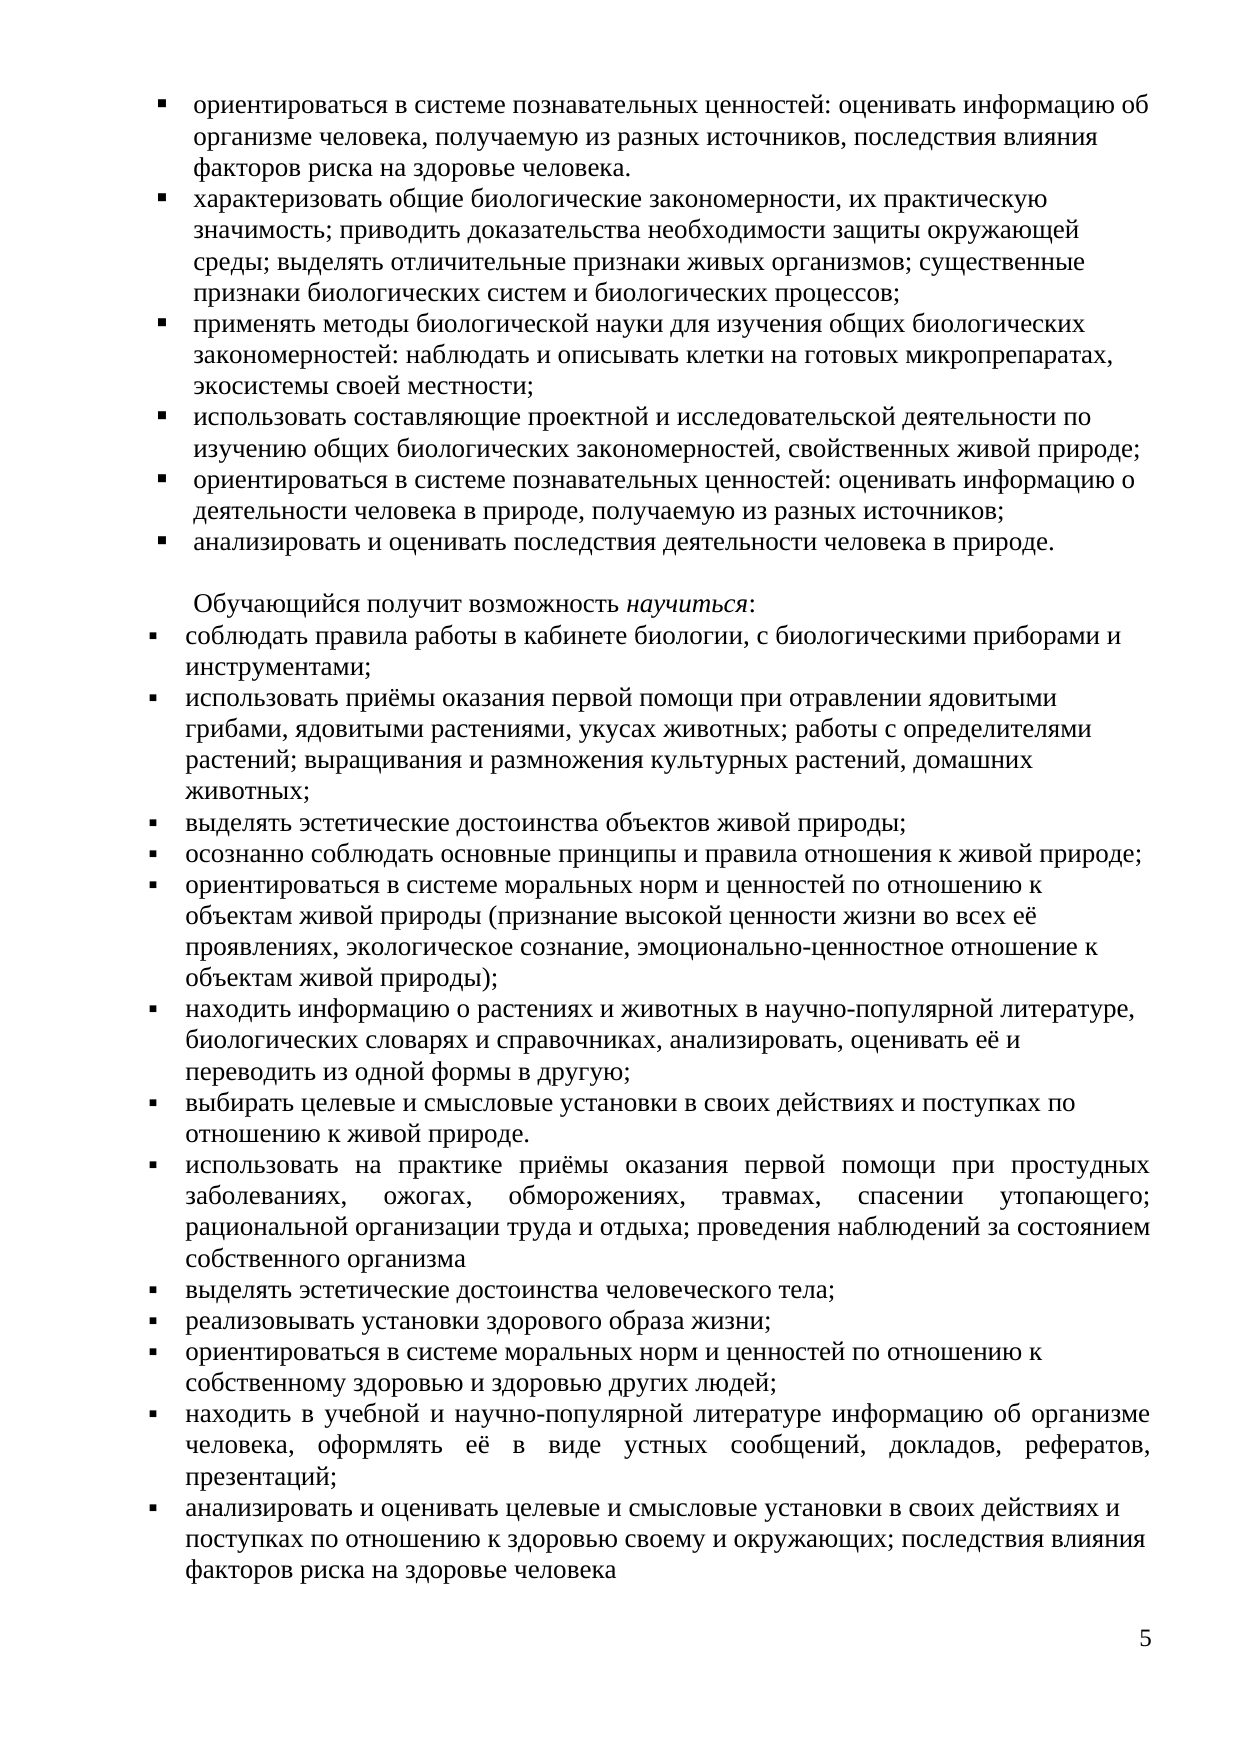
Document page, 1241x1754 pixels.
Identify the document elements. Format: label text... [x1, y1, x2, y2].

list находить в учебной и научно-популярной литературе информацию об организме человека, оформлять её в виде устных сообщений, докладов, рефератов, презентаций; [148, 1397, 1152, 1491]
list выделять эстетические достоинства человеческого тела; [148, 1273, 1152, 1304]
list выбирать целевые и смысловые установки в своих действиях и поступках по отношению к живой природе. [148, 1086, 1152, 1148]
list реализовывать установки здорового образа жизни; [148, 1304, 1152, 1335]
list ориентироваться в системе познавательных ценностей: оценивать информацию о деятельности человека в природе, получаемую из разных источников; [156, 463, 1152, 525]
list соблюдать правила работы в кабинете биологии, с биологическими приборами и инструментами; [148, 619, 1152, 681]
list ориентироваться в системе моральных норм и ценностей по отношению к собственному здоровью и здоровью других людей; [148, 1335, 1152, 1397]
list использовать приёмы оказания первой помощи при отравлении ядовитыми грибами, ядовитыми растениями, укусах животных; работы с определителями растений; выращивания и размножения культурных растений, домашних животных; [148, 681, 1152, 806]
list использовать на практике приёмы оказания первой помощи при простудных заболеваниях, ожогах, обморожениях, травмах, спасении утопающего; рациональной организации труда и отдыха; проведения наблюдений за состоянием собственного организма [148, 1148, 1152, 1273]
list выделять эстетические достоинства объектов живой природы; [148, 806, 1152, 837]
list анализировать и оценивать целевые и смысловые установки в своих действиях и поступках по отношению к здоровью своему и окружающих; последствия влияния факторов риска на здоровье человека [148, 1491, 1152, 1584]
list ориентироваться в системе моральных норм и ценностей по отношению к объектам живой природы (признание высокой ценности жизни во всех её проявлениях, экологическое сознание, эмоционально-ценностное отношение к объектам живой природы); [148, 868, 1152, 992]
list находить информацию о растениях и животных в научно-популярной литературе, биологических словарях и справочниках, анализировать, оценивать её и переводить из одной формы в другую; [148, 992, 1152, 1086]
list применять методы биологической науки для изучения общих биологических закономерностей: наблюдать и описывать клетки на готовых микропрепаратах, экосистемы своей местности; [156, 307, 1152, 400]
list использовать составляющие проектной и исследовательской деятельности по изучению общих биологических закономерностей, свойственных живой природе; [156, 400, 1152, 463]
list характеризовать общие биологические закономерности, их практическую значимость; приводить доказательства необходимости защиты окружающей среды; выделять отличительные признаки живых организмов; существенные признаки биологических систем и биологических процессов; [156, 182, 1152, 307]
list осознанно соблюдать основные принципы и правила отношения к живой природе; [148, 837, 1152, 868]
list Обучающийся получит возможность научиться: [193, 588, 1152, 619]
list анализировать и оценивать последствия деятельности человека в природе. [156, 525, 1152, 556]
list ориентироваться в системе познавательных ценностей: оценивать информацию об организме человека, получаемую из разных источников, последствия влияния факторов риска на здоровье человека. [156, 89, 1152, 182]
